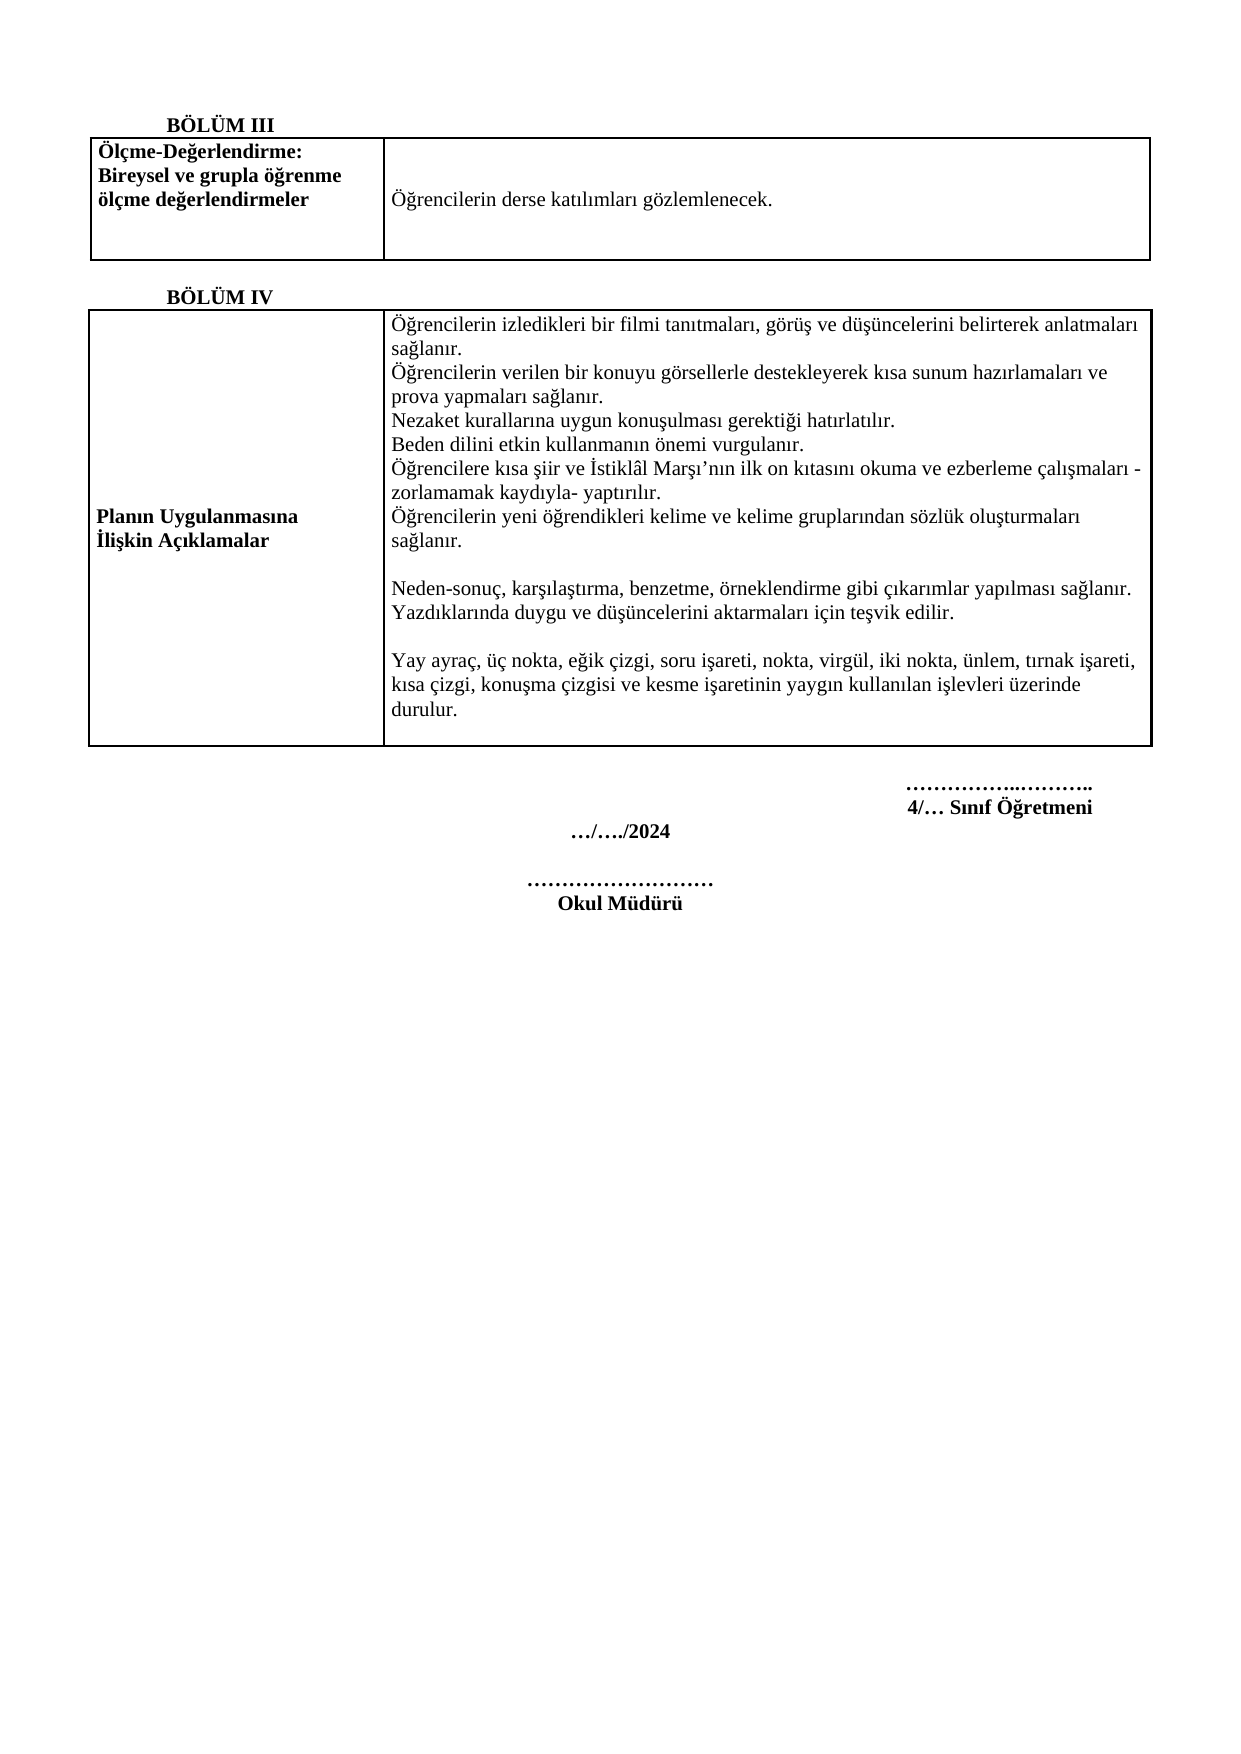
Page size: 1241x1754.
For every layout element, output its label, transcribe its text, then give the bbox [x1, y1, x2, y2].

table_header Ölçme-Değerlendirme: Bireysel ve grupla öğrenme ölçme değerlendirmeler [92, 139, 383, 259]
table_header Öğrencilerin derse katılımları gözlemlenecek. [385, 139, 1149, 259]
subtitle BÖLÜM III [148, 113, 1092, 137]
text 4/… Sınıf Öğretmeni [148, 795, 1092, 819]
text Okul Müdürü [148, 891, 1092, 915]
subtitle BÖLÜM IV [148, 285, 1092, 309]
text …/…./2024 [148, 819, 1092, 843]
text ……………..……….. [148, 771, 1092, 795]
table_header Planın Uygulanmasına İlişkin Açıklamalar [90, 311, 383, 744]
table_header Öğrencilerin izledikleri bir filmi tanıtmaları, görüş ve düşüncelerini belirterek anlatmaları sağlanır. Öğrencilerin verilen bir konuyu görsellerle destekleyerek kısa sunum hazırlamaları ve prova yapmaları sağlanır. Nezaket kurallarına uygun konuşulması gerektiği hatırlatılır. Beden dilini etkin kullanmanın önemi vurgulanır. Öğrencilere kısa şiir ve İstiklâl Marşı’nın ilk on kıtasını okuma ve ezberleme çalışmaları -zorlamamak kaydıyla- yaptırılır. Öğrencilerin yeni öğrendikleri kelime ve kelime gruplarından sözlük oluşturmaları sağlanır. Neden-sonuç, karşılaştırma, benzetme, örneklendirme gibi çıkarımlar yapılması sağlanır. Yazdıklarında duygu ve düşüncelerini aktarmaları için teşvik edilir. Yay ayraç, üç nokta, eğik çizgi, soru işareti, nokta, virgül, iki nokta, ünlem, tırnak işareti, kısa çizgi, konuşma çizgisi ve kesme işaretinin yaygın kullanılan işlevleri üzerinde durulur. [385, 311, 1150, 744]
text ……………………… [148, 867, 1092, 891]
